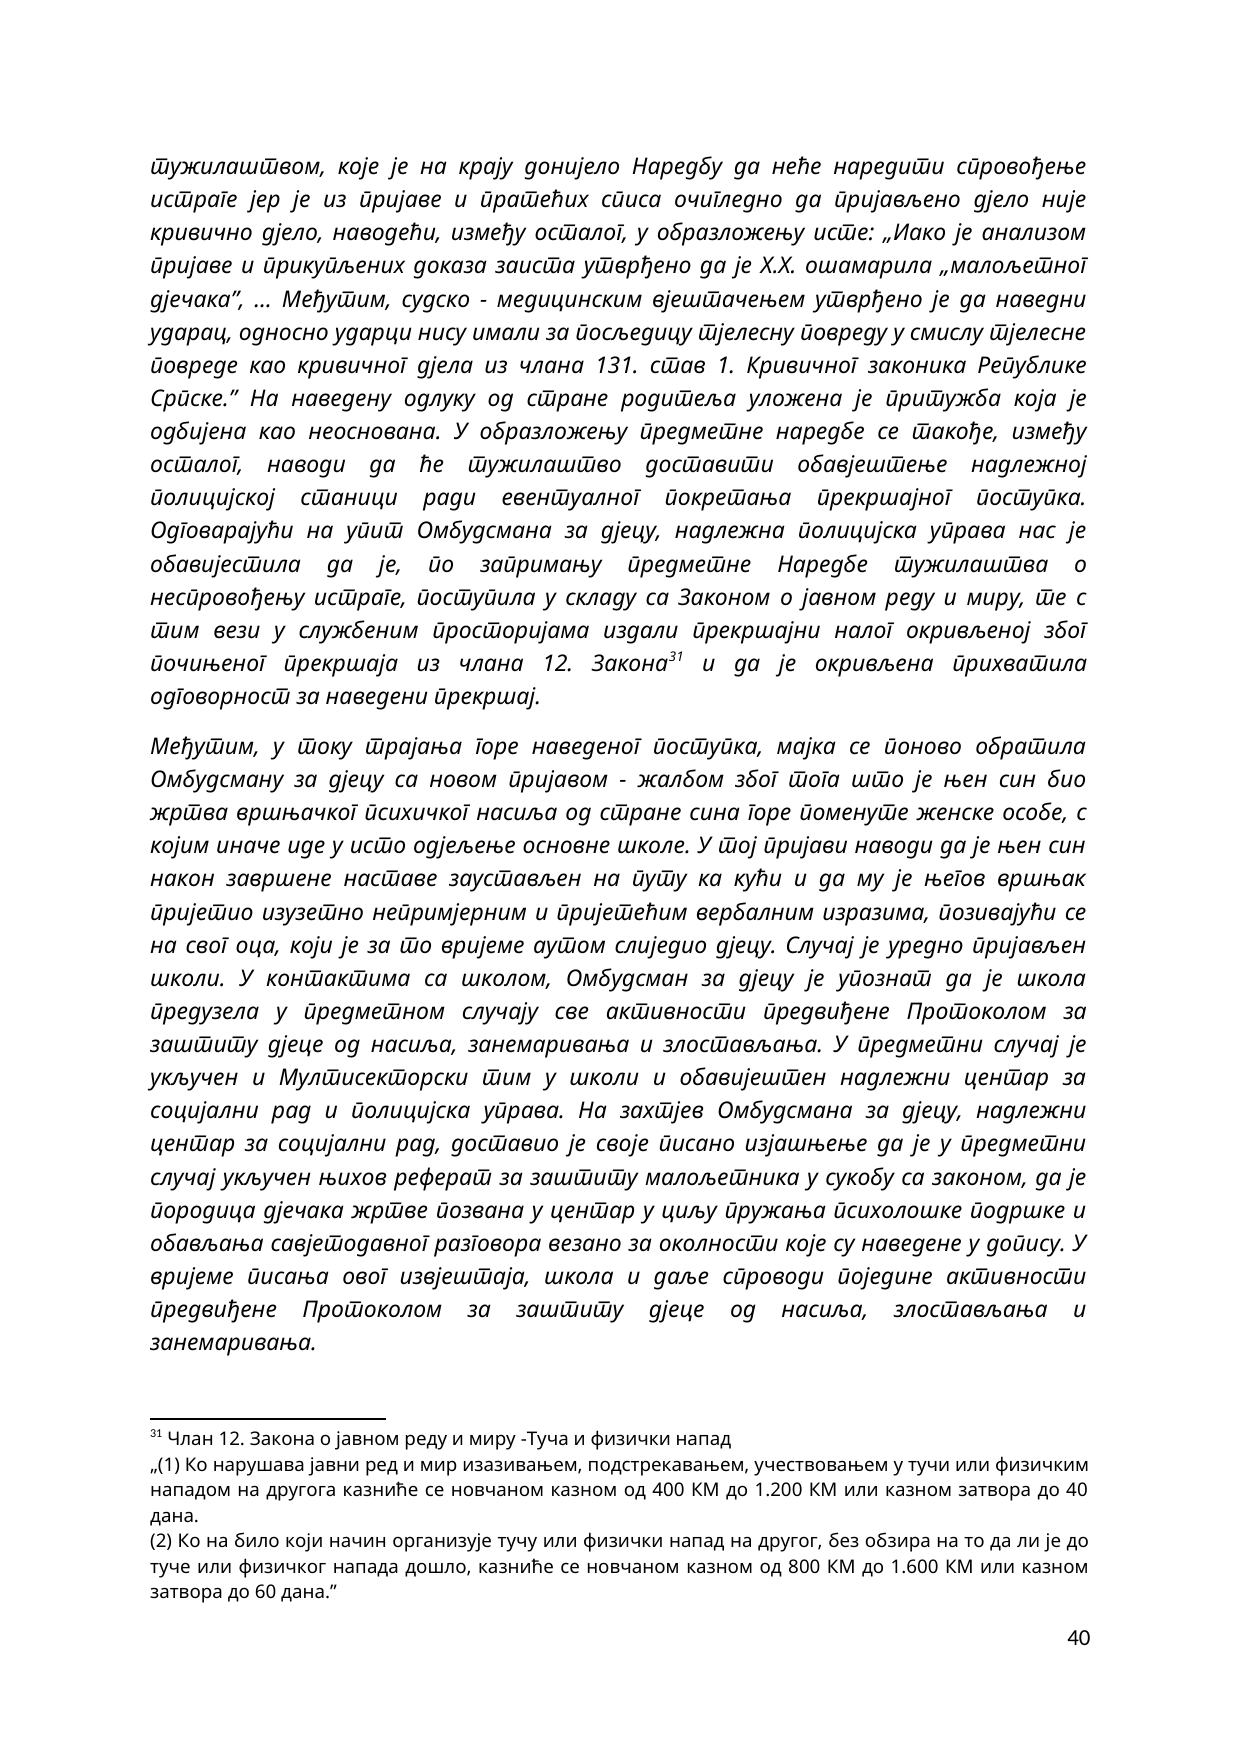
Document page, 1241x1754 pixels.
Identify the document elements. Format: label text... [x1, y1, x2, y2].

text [150, 150, 1090, 711]
text Међутим, у току трајања горе наведеног поступка, мајка се поново обратила Омбудсману за дјецу са новом пријавом - жалбом због тога што је њен син био жртва вршњачког психичког насиља од стране сина горе поменуте женске особе, с којим иначе иде у исто одјељење основне школе. У тој пријави наводи да је њен син након завршене наставе заустављен на путу ка кући и да му је његов вршњак пријетио изузетно непримјерним и пријетећим вербалним изразима, позивајући се на свог оца, који је за то вријеме аутом слиједио дјецу. Случај је уредно пријављен школи. У контактима са школом, Омбудсман за дјецу је упознат да је школа предузела у предметном случају све активности предвиђене Протоколом за заштиту дјеце од насиља, занемаривања и злостављања. У предметни случај је укључен и Мултисекторски тим у школи и обавијештен надлежни центар за социјални рад и полицијска управа. На захтјев Омбудсмана за дјецу, надлежни центар за социјални рад, доставио је своје писано изјашњење да је у предметни случај укључен њихов реферат за заштиту малољетника у сукобу са законом, да је породица дјечака жртве позвана у центар у циљу пружања психолошке подршке и обављања савјетодавног разговора везано за околности које су наведене у допису. У вријеме писања овог извјештаја, школа и даље спроводи поједине активности предвиђене Протоколом за заштиту дјеце од насиља, злостављања и занемаривања. [150, 730, 1090, 1357]
